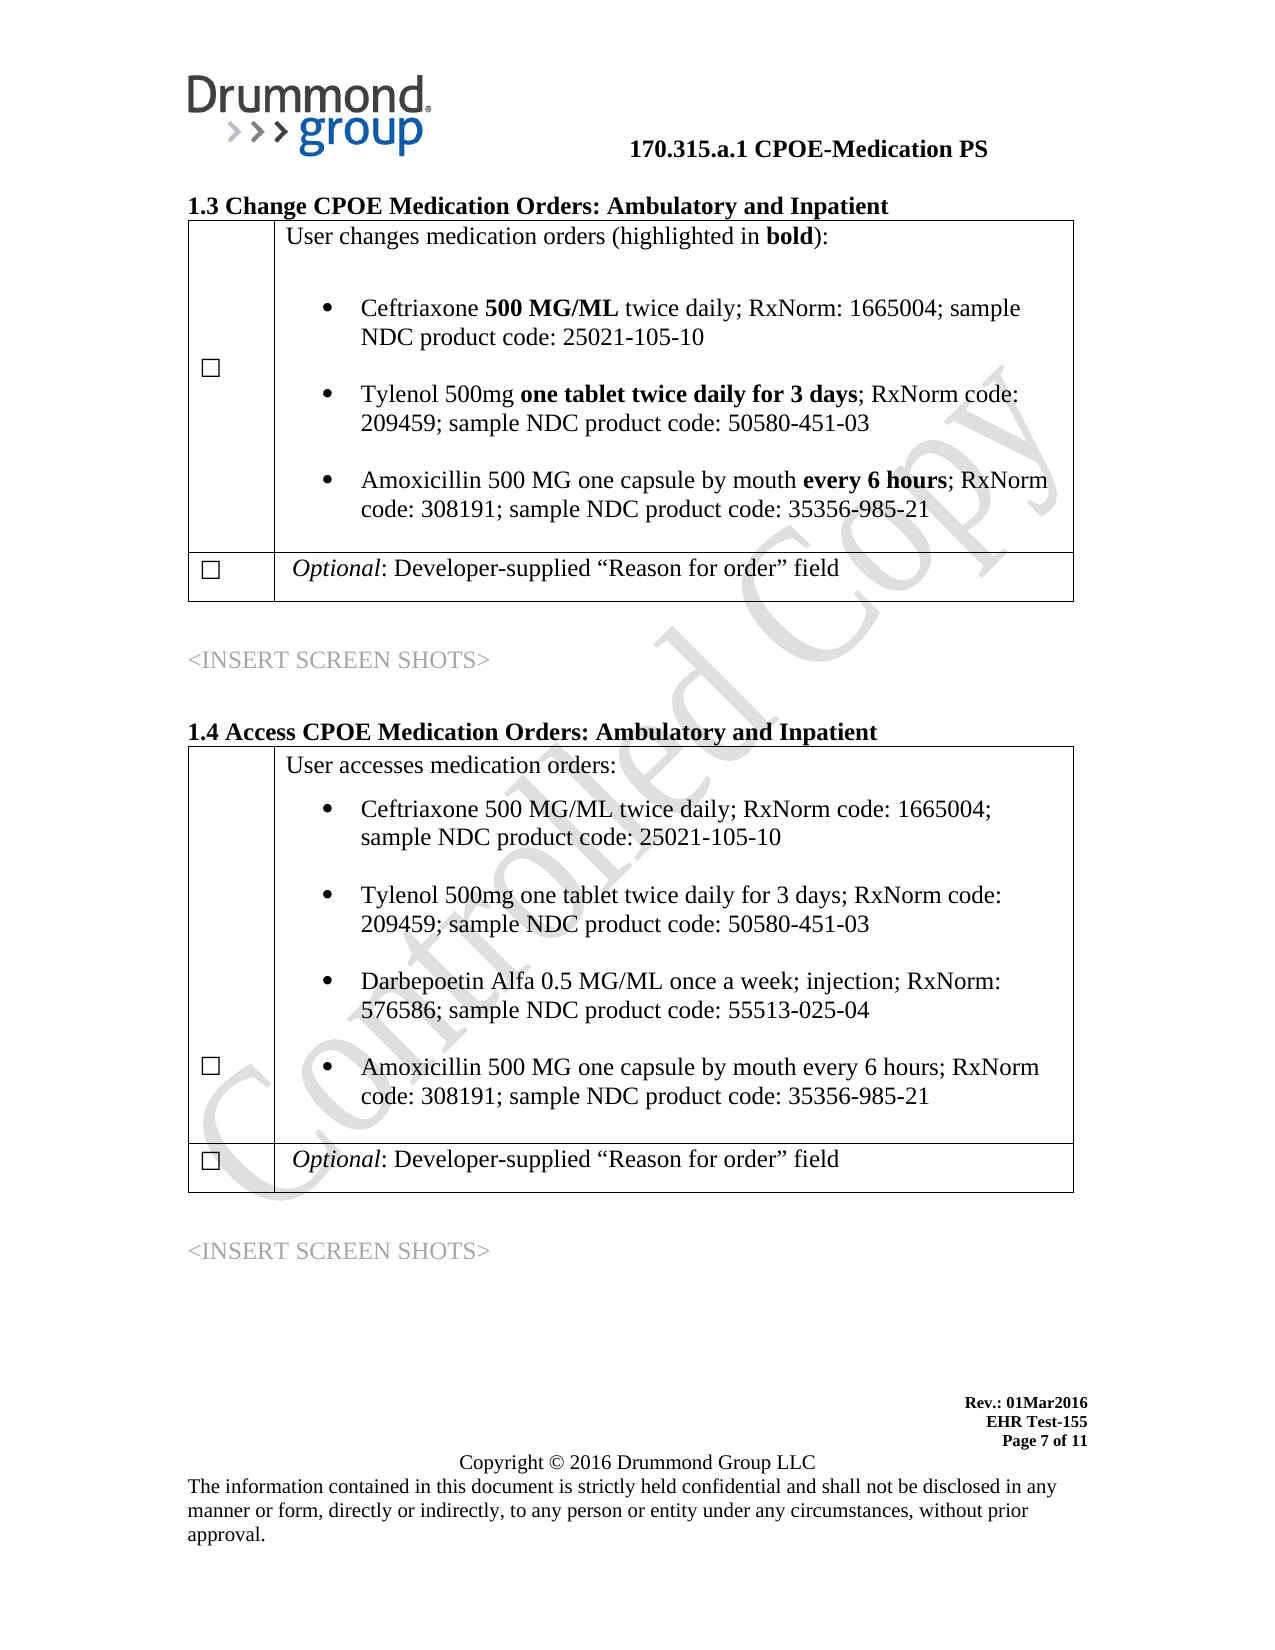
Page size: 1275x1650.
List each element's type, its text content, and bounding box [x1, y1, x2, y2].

text 1.4 Access CPOE Medication Orders: Ambulatory and Inpatient [187, 717, 1087, 746]
table_header User accesses medication orders: Ceftriaxone 500 MG/ML twice daily; RxNorm code: 1665004; sample NDC product code: 25021-105-10 Tylenol 500mg one tablet twice daily for 3 days; RxNorm code: 209459; sample NDC product code: 50580-451-03 Darbepoetin Alfa 0.5 MG/ML once a week; injection; RxNorm: 576586; sample NDC product code: 55513-025-04 Amoxicillin 500 MG one capsule by mouth every 6 hours; RxNorm code: 308191; sample NDC product code: 35356-985-21 [275, 747, 1073, 1143]
text 1.3 Change CPOE Medication Orders: Ambulatory and Inpatient [187, 191, 1087, 220]
table_cell Optional: Developer-supplied “Reason for order” field [275, 1144, 1073, 1192]
table_header [189, 747, 274, 1143]
table_cell Optional: Developer-supplied “Reason for order” field [275, 553, 1073, 601]
text <INSERT SCREEN SHOTS> [187, 1236, 1087, 1265]
picture [187, 75, 433, 157]
text <INSERT SCREEN SHOTS> [187, 645, 1087, 674]
table_header [189, 221, 274, 552]
table_header User changes medication orders (highlighted in bold): Ceftriaxone 500 MG/ML twice daily; RxNorm: 1665004; sample NDC product code: 25021-105-10 Tylenol 500mg one tablet twice daily for 3 days; RxNorm code: 209459; sample NDC product code: 50580-451-03 Amoxicillin 500 MG one capsule by mouth every 6 hours; RxNorm code: 308191; sample NDC product code: 35356-985-21 [275, 221, 1073, 552]
